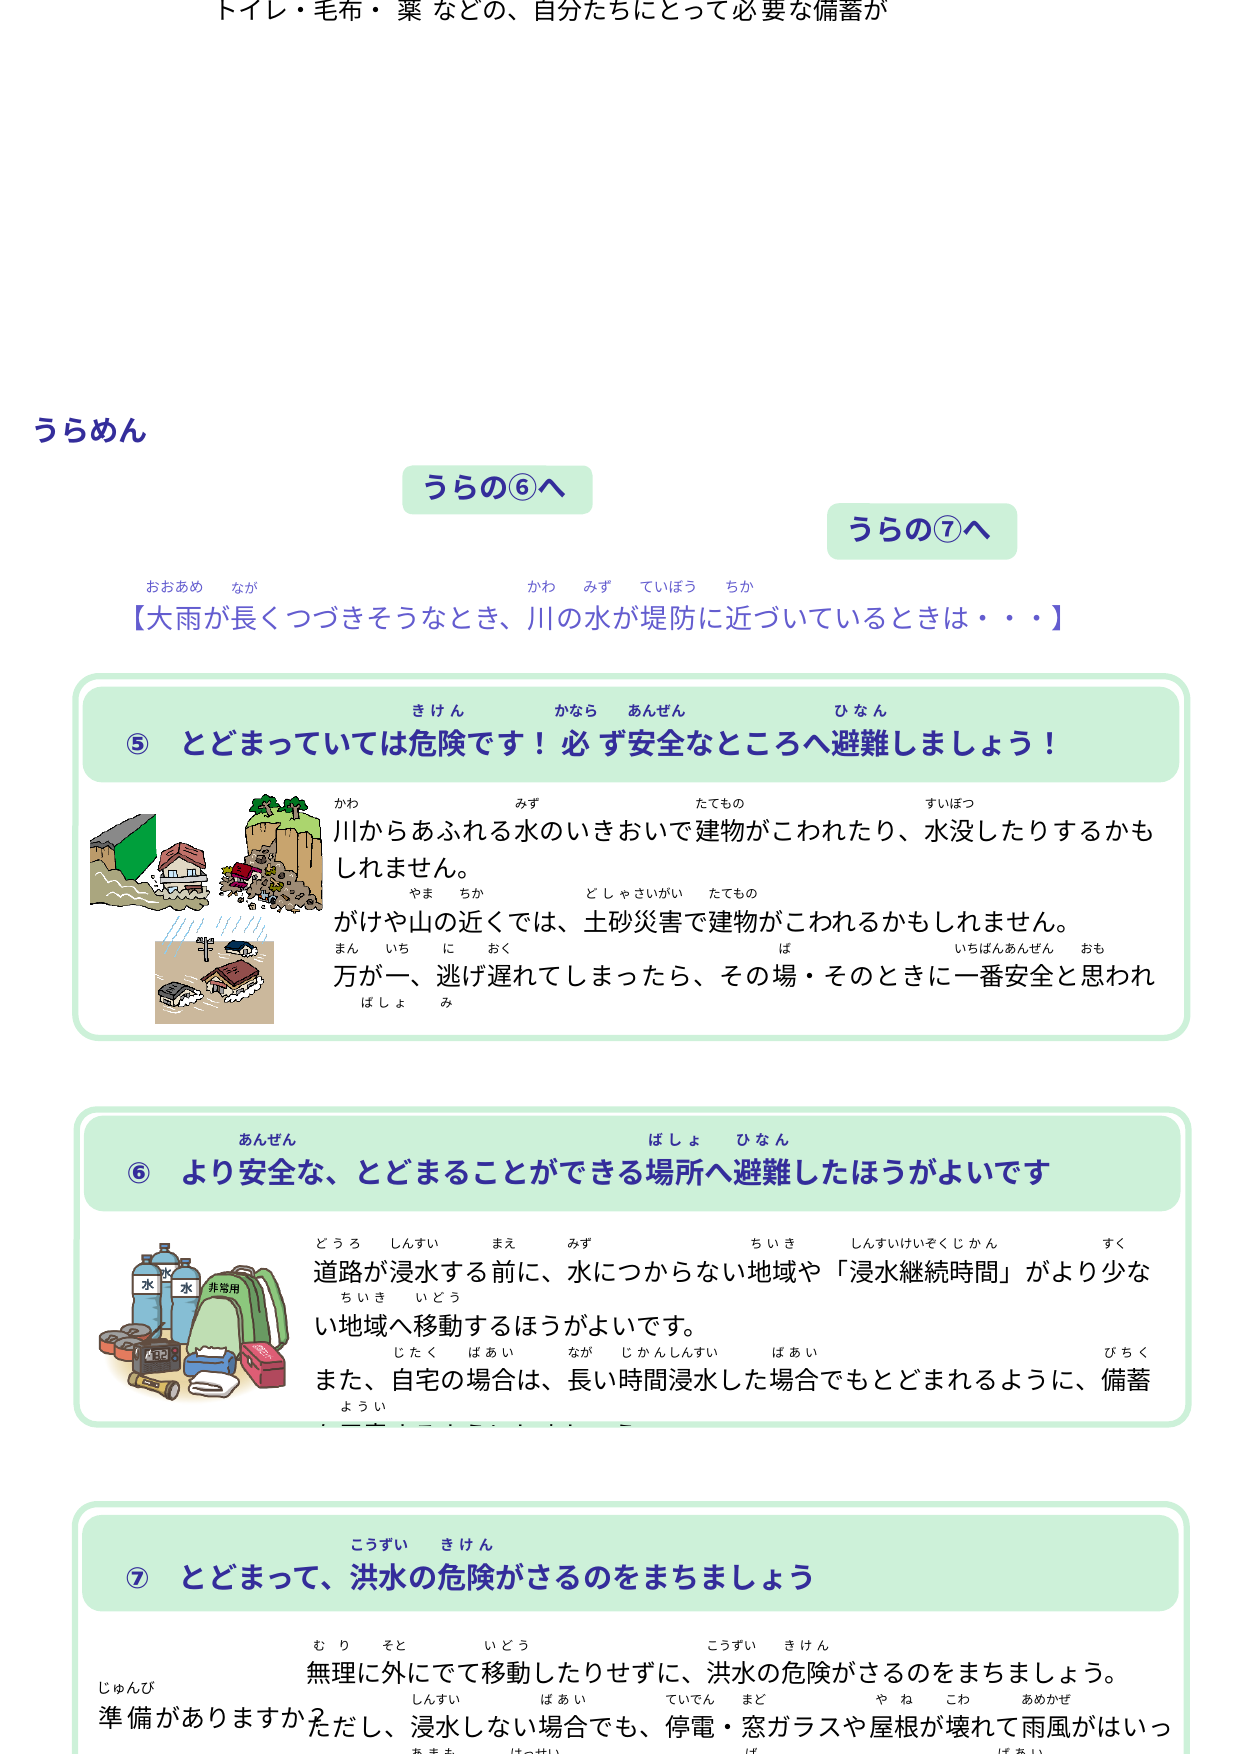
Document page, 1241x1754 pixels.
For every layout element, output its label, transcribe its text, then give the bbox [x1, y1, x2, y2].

picture [68, 1190, 307, 1428]
text 【がくつづきそうなとき、のがにづいているときは・・・】 [118, 552, 1122, 660]
picture [82, 794, 274, 1024]
picture [214, 794, 323, 914]
